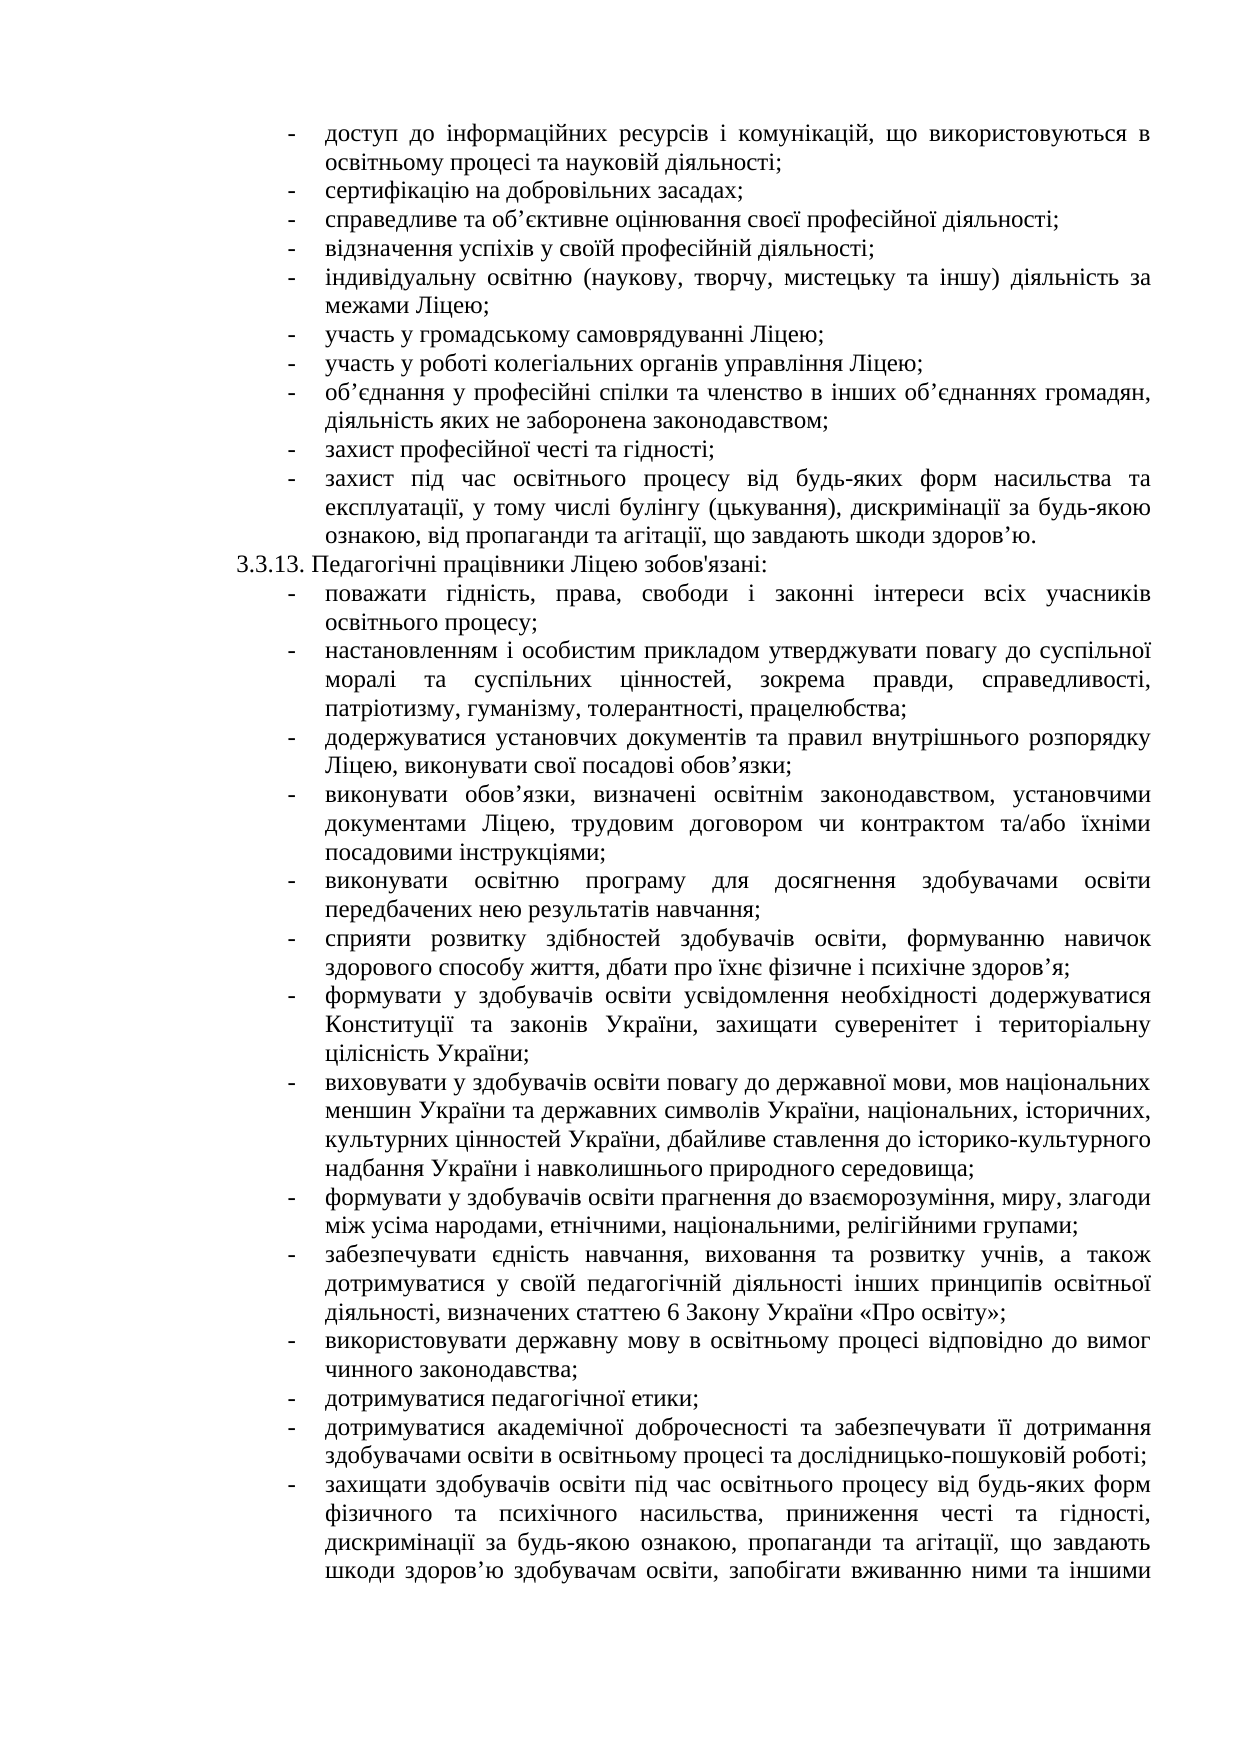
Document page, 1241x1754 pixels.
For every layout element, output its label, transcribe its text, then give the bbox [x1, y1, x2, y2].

list виконувати обов’язки, визначені освітнім законодавством, установчими документами Ліцею, трудовим договором чи контрактом та/або їхніми посадовими інструкціями; [287, 779, 1152, 866]
list об’єднання у професійні спілки та членство в інших об’єднаннях громадян, діяльність яких не заборонена законодавством; [287, 377, 1152, 434]
list поважати гідність, права, свободи і законні інтереси всіх учасників освітнього процесу; [287, 578, 1152, 636]
list формувати у здобувачів освіти усвідомлення необхідності додержуватися Конституції та законів України, захищати суверенітет і територіальну цілісність України; [287, 981, 1152, 1067]
list доступ до інформаційних ресурсів і комунікацій, що використовуються в освітньому процесі та науковій діяльності; [287, 118, 1152, 176]
list настановленням і особистим прикладом утверджувати повагу до суспільної моралі та суспільних цінностей, зокрема правди, справедливості, патріотизму, гуманізму, толерантності, працелюбства; [287, 636, 1152, 722]
list участь у громадському самоврядуванні Ліцею; [287, 319, 1152, 348]
list відзначення успіхів у своїй професійній діяльності; [287, 233, 1152, 262]
list забезпечувати єдність навчання, виховання та розвитку учнів, а також дотримуватися у своїй педагогічній діяльності інших принципів освітньої діяльності, визначених статтею 6 Закону України «Про освіту»; [287, 1239, 1152, 1326]
list справедливе та об’єктивне оцінювання своєї професійної діяльності; [287, 204, 1152, 233]
list виконувати освітню програму для досягнення здобувачами освіти передбачених нею результатів навчання; [287, 866, 1152, 923]
list дотримуватися академічної доброчесності та забезпечувати її дотримання здобувачами освіти в освітньому процесі та дослідницько-пошуковій роботі; [287, 1412, 1152, 1469]
list індивідуальну освітню (наукову, творчу, мистецьку та іншу) діяльність за межами Ліцею; [287, 262, 1152, 319]
list захист під час освітнього процесу від будь-яких форм насильства та експлуатації, у тому числі булінгу (цькування), дискримінації за будь-якою ознакою, від пропаганди та агітації, що завдають шкоди здоров’ю. [287, 463, 1152, 549]
list захист професійної честі та гідності; [287, 434, 1152, 463]
list сприяти розвитку здібностей здобувачів освіти, формуванню навичок здорового способу життя, дбати про їхнє фізичне і психічне здоров’я; [287, 923, 1152, 981]
list формувати у здобувачів освіти прагнення до взаєморозуміння, миру, злагоди між усіма народами, етнічними, національними, релігійними групами; [287, 1182, 1152, 1239]
text 3.3.13. Педагогічні працівники Ліцею зобов'язані: [236, 549, 1152, 578]
list сертифікацію на добровільних засадах; [287, 176, 1152, 204]
list дотримуватися педагогічної етики; [287, 1383, 1152, 1412]
list використовувати державну мову в освітньому процесі відповідно до вимог чинного законодавства; [287, 1326, 1152, 1383]
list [287, 1469, 1152, 1584]
list участь у роботі колегіальних органів управління Ліцею; [287, 348, 1152, 377]
list виховувати у здобувачів освіти повагу до державної мови, мов національних меншин України та державних символів України, національних, історичних, культурних цінностей України, дбайливе ставлення до історико-культурного надбання України і навколишнього природного середовища; [287, 1067, 1152, 1182]
list додержуватися установчих документів та правил внутрішнього розпорядку Ліцею, виконувати свої посадові обов’язки; [287, 722, 1152, 779]
